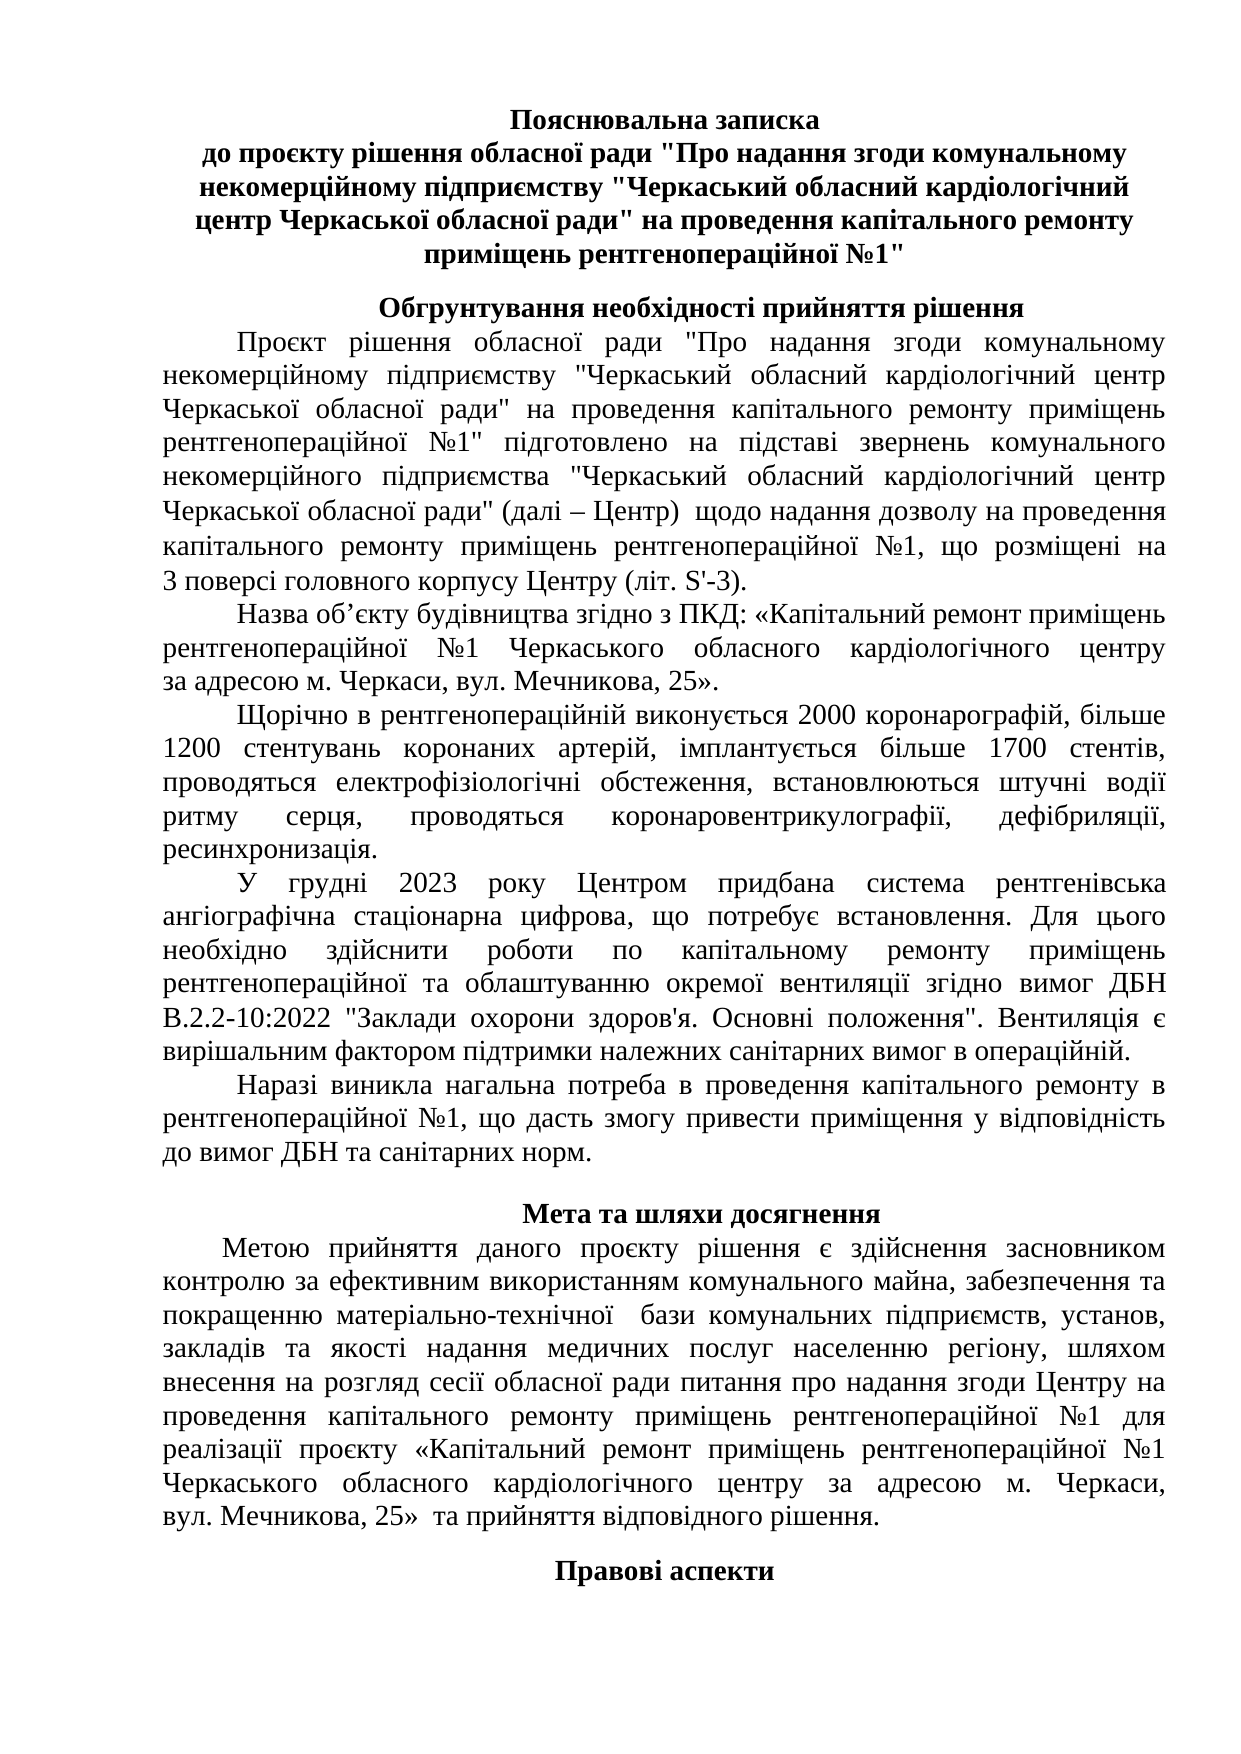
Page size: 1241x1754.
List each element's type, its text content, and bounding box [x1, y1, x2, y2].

text Пояснювальна записка [162, 102, 1167, 135]
text Наразі виникла нагальна потреба в проведення капітального ремонту в рентгенопераційної №1, що дасть змогу привести приміщення у відповідність до вимог ДБН та санітарних норм. [162, 1067, 1167, 1168]
text Обгрунтування необхідності прийняття рішення [162, 290, 1167, 324]
text Метою прийняття даного проєкту рішення є здійснення засновником контролю за ефективним використанням комунального майна, забезпечення та покращенню матеріально-технічної бази комунальних підприємств, установ, закладів та якості надання медичних послуг населенню регіону, шляхом внесення на розгляд сесії обласної ради питання про надання згоди Центру на проведення капітального ремонту приміщень рентгенопераційної №1 для реалізації проєкту «Капітальний ремонт приміщень рентгенопераційної №1 Черкаського обласного кардіологічного центру за адресою м. Черкаси, вул. Мечникова, 25» та прийняття відповідного рішення. [162, 1230, 1167, 1532]
text Назва об’єкту будівництва згідно з ПКД: «Капітальний ремонт приміщень рентгенопераційної №1 Черкаського обласного кардіологічного центру за адресою м. Черкаси, вул. Мечникова, 25». [162, 596, 1167, 697]
subtitle У грудні 2023 року Центром придбана система рентгенівська ангіографічна стаціонарна цифрова, що потребує встановлення. Для цього необхідно здійснити роботи по капітальному ремонту приміщень рентгенопераційної та облаштуванню окремої вентиляції згідно вимог ДБН В.2.2-10:2022 "Заклади охорони здоров'я. Основні положення". Вентиляція є вирішальним фактором підтримки належних санітарних вимог в операційній. [162, 865, 1167, 1067]
text Проєкт рішення обласної ради "Про надання згоди комунальному некомерційному підприємству "Черкаський обласний кардіологічний центр Черкаської обласної ради" на проведення капітального ремонту приміщень рентгенопераційної №1" підготовлено на підставі звернень комунального некомерційного підприємства "Черкаський обласний кардіологічний центр Черкаської обласної ради" (далі – Центр) щодо надання дозволу на проведення капітального ремонту приміщень рентгенопераційної №1, що розміщені на 3 поверсі головного корпусу Центру (літ. S'-3). [162, 324, 1167, 596]
text Щорічно в рентгенопераційній виконується 2000 коронарографій, більше 1200 стентувань коронаних артерій, імплантується більше 1700 стентів, проводяться електрофізіологічні обстеження, встановлюються штучні водії ритму серця, проводяться коронаровентрикулографії, дефібриляції, ресинхронизація. [162, 697, 1167, 865]
text до проєкту рішення обласної ради "Про надання згоди комунальному некомерційному підприємству "Черкаський обласний кардіологічний центр Черкаської обласної ради" на проведення капітального ремонту приміщень рентгенопераційної №1" [162, 135, 1167, 269]
text Мета та шляхи досягнення [162, 1196, 1167, 1230]
text Правові аспекти [162, 1553, 1167, 1586]
